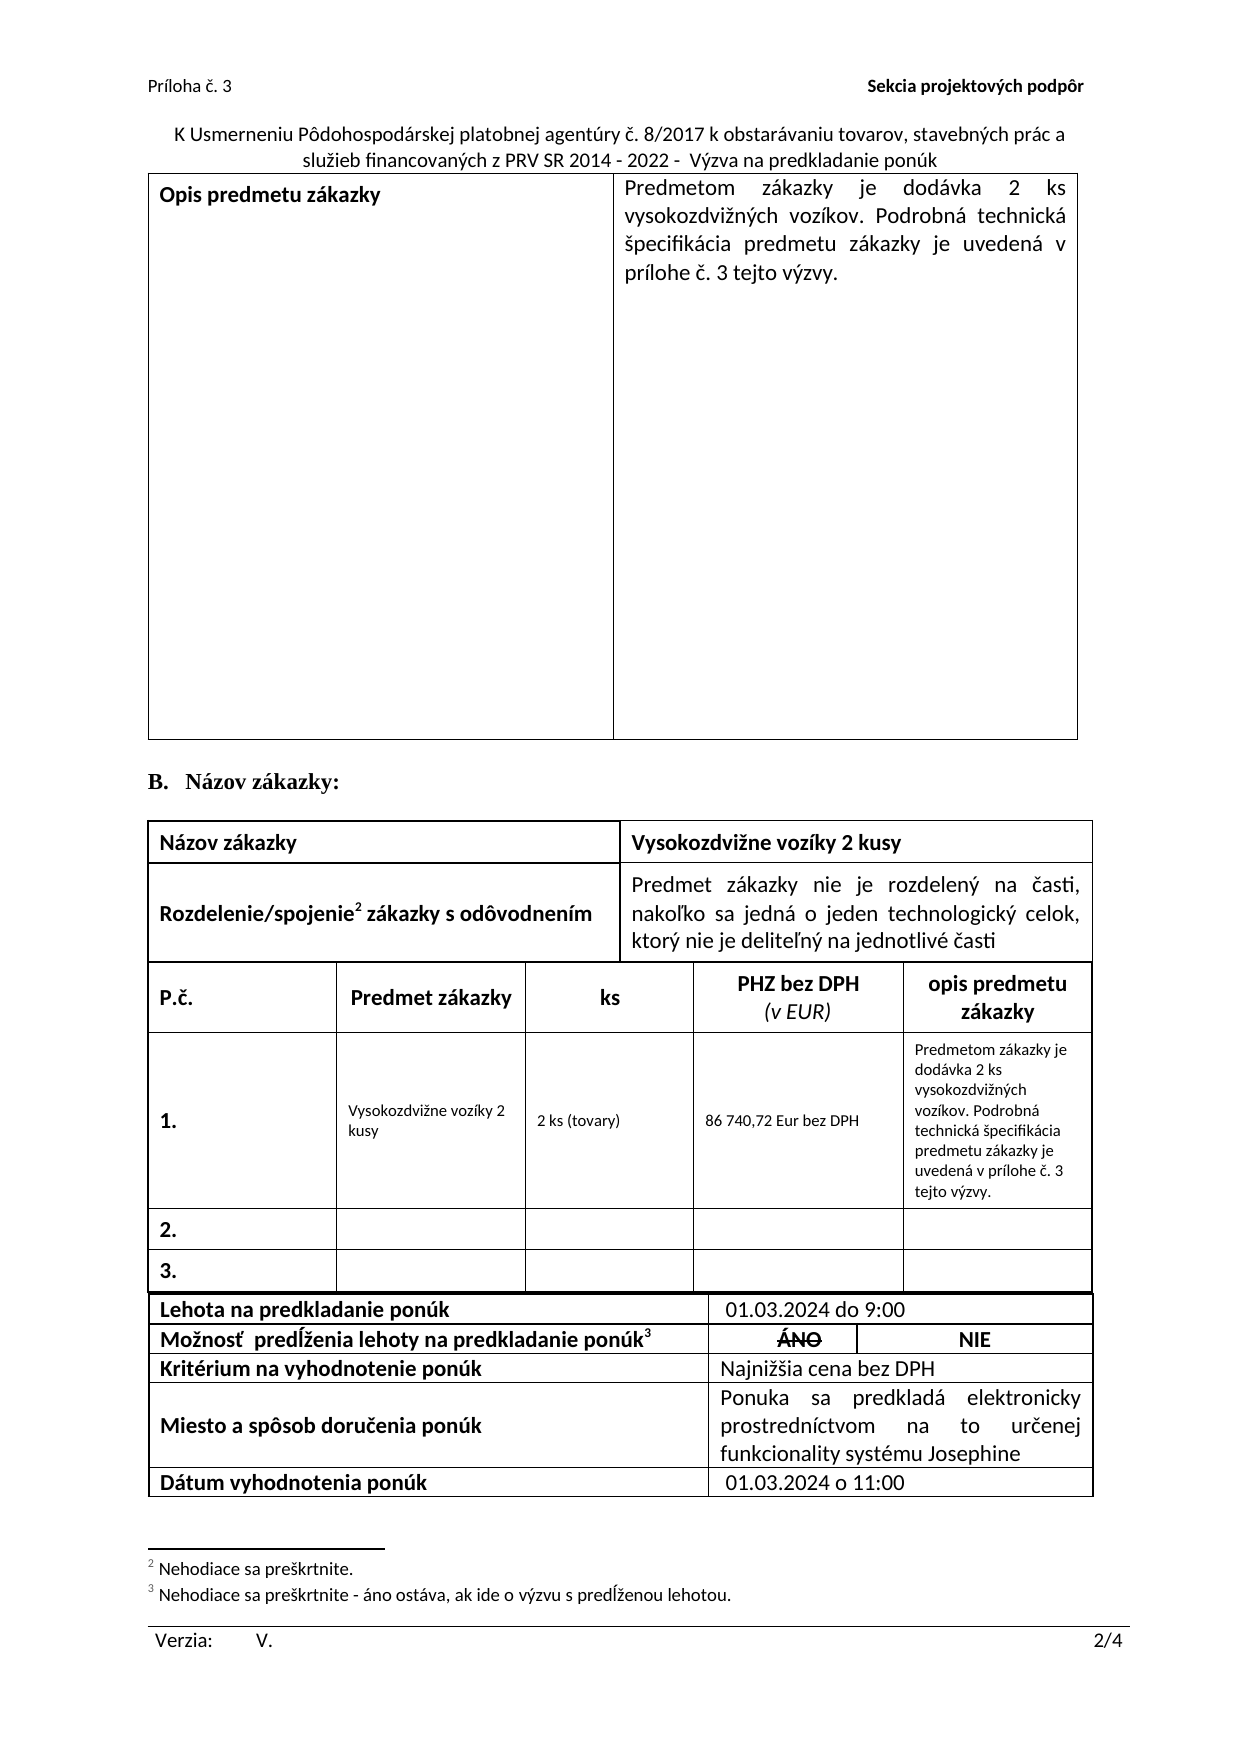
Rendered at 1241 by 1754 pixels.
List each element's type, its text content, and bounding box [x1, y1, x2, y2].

table_cell Najnižšia cena bez DPH [709, 1354, 1092, 1382]
table_cell [337, 1250, 525, 1291]
table_cell 86 740,72 Eur bez DPH [694, 1033, 903, 1208]
table_cell [337, 1209, 525, 1249]
table_cell 2. [149, 1209, 336, 1249]
list Názov zákazky: [148, 768, 1093, 795]
table_cell P.č. [149, 963, 336, 1032]
table_cell [694, 1250, 903, 1291]
table_cell Vysokozdvižne vozíky 2 kusy [337, 1033, 525, 1208]
table_cell Dátum vyhodnotenia ponúk [150, 1468, 708, 1496]
table_header Lehota na predkladanie ponúk [150, 1295, 708, 1323]
table_cell Rozdelenie/spojenie zákazky s odôvodnením [149, 864, 619, 961]
table_cell [526, 1250, 693, 1291]
table_cell 2 ks (tovary) [526, 1033, 693, 1208]
table_cell ÁNO [709, 1325, 856, 1353]
table_cell [904, 1209, 1091, 1249]
table_cell Predmetom zákazky je dodávka 2 ks vysokozdvižných vozíkov. Podrobná technická špecifikácia predmetu zákazky je uvedená v prílohe č. 3 tejto výzvy. [904, 1033, 1091, 1208]
table_cell opis predmetu zákazky [904, 963, 1091, 1032]
table_cell ks [526, 963, 693, 1032]
table_cell Možnosť predĺženia lehoty na predkladanie ponúk [150, 1325, 708, 1353]
table_header Názov zákazky [149, 822, 619, 862]
table_cell [694, 1209, 903, 1249]
table_cell Opis predmetu zákazky [149, 174, 613, 739]
table_header 01.03.2024 do 9:00 [709, 1295, 1092, 1323]
table_cell NIE [858, 1325, 1092, 1353]
table_cell 3. [149, 1250, 336, 1291]
table_cell [904, 1250, 1091, 1291]
table_cell 01.03.2024 o 11:00 [709, 1468, 1092, 1496]
table_cell [526, 1209, 693, 1249]
table_cell Predmetom zákazky je dodávka 2 ks vysokozdvižných vozíkov. Podrobná technická špecifikácia predmetu zákazky je uvedená v prílohe č. 3 tejto výzvy. [614, 174, 1077, 739]
table_cell Ponuka sa predkladá elektronicky prostredníctvom na to určenej funkcionality systému Josephine [709, 1383, 1092, 1467]
table_cell PHZ bez DPH (v EUR) [694, 963, 903, 1032]
table_cell Predmet zákazky [337, 963, 525, 1032]
table_cell Kritérium na vyhodnotenie ponúk [150, 1354, 708, 1382]
table_header Vysokozdvižne vozíky 2 kusy [621, 821, 1092, 862]
table_cell Predmet zákazky nie je rozdelený na časti, nakoľko sa jedná o jeden technologický celok, ktorý nie je deliteľný na jednotlivé časti [621, 863, 1092, 961]
table_cell 1. [149, 1033, 336, 1208]
table_cell Miesto a spôsob doručenia ponúk [150, 1383, 708, 1467]
